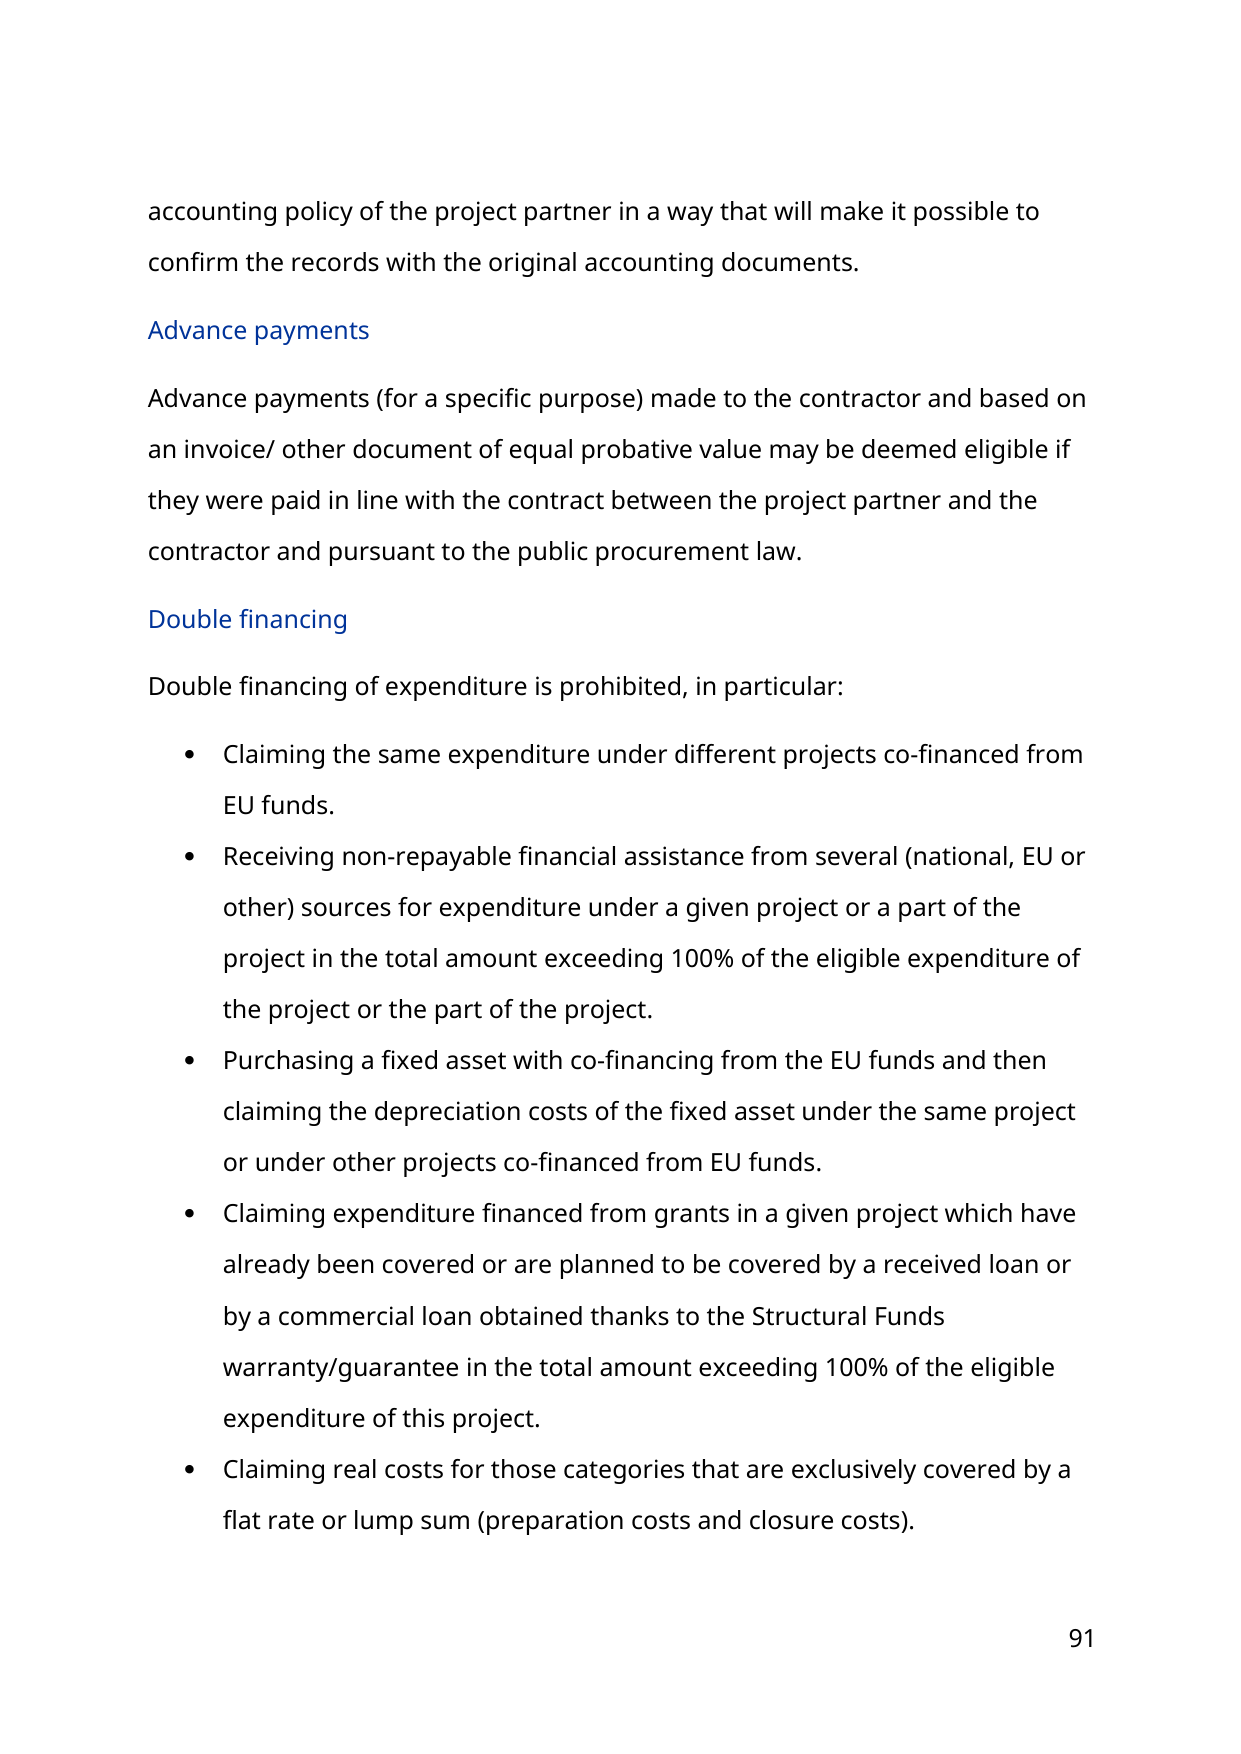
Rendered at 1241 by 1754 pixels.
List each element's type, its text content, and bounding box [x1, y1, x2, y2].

text Double financing [148, 601, 1097, 635]
list Claiming real costs for those categories that are exclusively covered by a flat rate or lump sum (preparation costs and closure costs). [185, 1451, 1097, 1536]
text Advance payments [148, 313, 1097, 347]
list Purchasing a fixed asset with co-financing from the EU funds and then claiming the depreciation costs of the fixed asset under the same project or under other projects co-financed from EU funds. [185, 1043, 1097, 1179]
list Claiming the same expenditure under different projects co-financed from EU funds. [185, 737, 1097, 822]
text Double financing of expenditure is prohibited, in particular: [148, 669, 1097, 703]
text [148, 194, 1097, 279]
text Advance payments (for a specific purpose) made to the contractor and based on an invoice/ other document of equal probative value may be deemed eligible if they were paid in line with the contract between the project partner and the contractor and pursuant to the public procurement law. [148, 380, 1097, 568]
list Claiming expenditure financed from grants in a given project which have already been covered or are planned to be covered by a received loan or by a commercial loan obtained thanks to the Structural Funds warranty/guarantee in the total amount exceeding 100% of the eligible expenditure of this project. [185, 1196, 1097, 1434]
list Receiving non-repayable financial assistance from several (national, EU or other) sources for expenditure under a given project or a part of the project in the total amount exceeding 100% of the eligible expenditure of the project or the part of the project. [185, 839, 1097, 1026]
